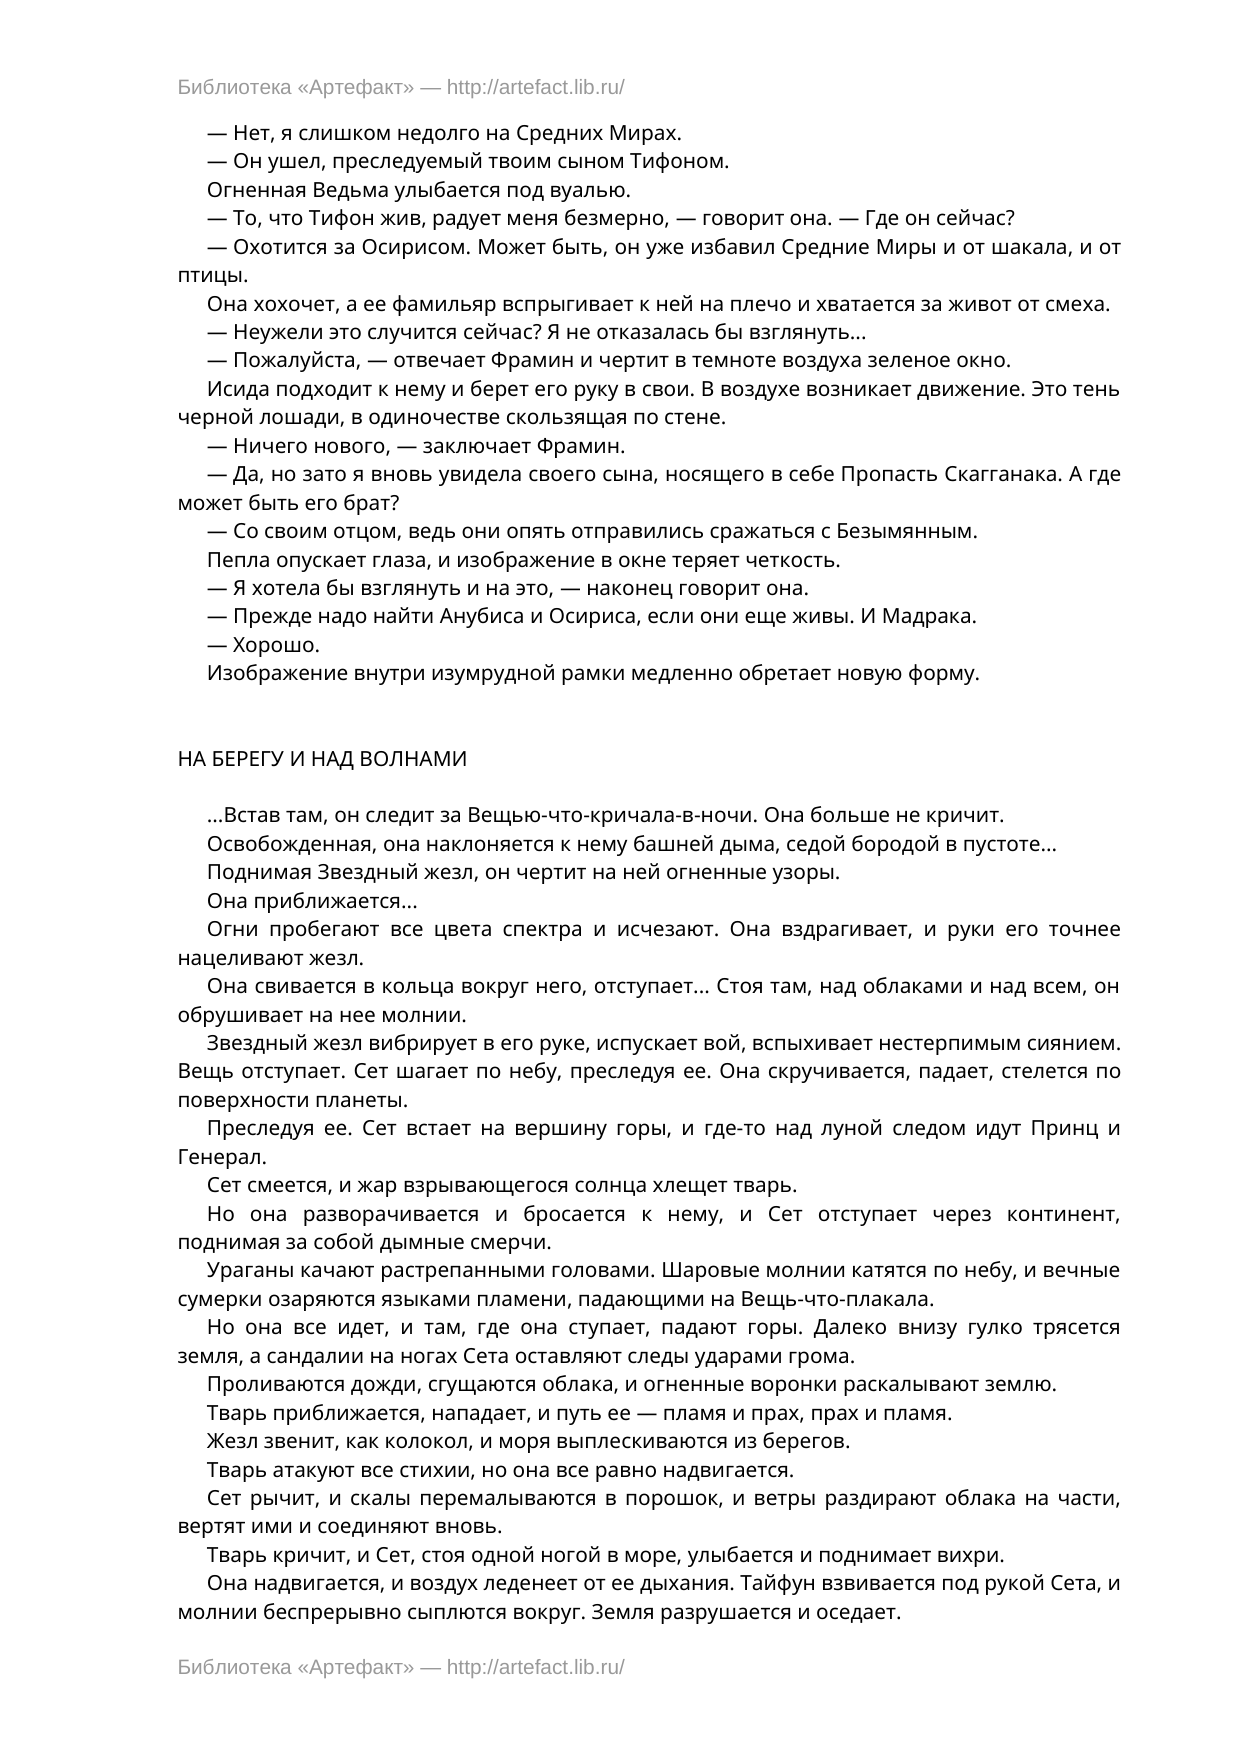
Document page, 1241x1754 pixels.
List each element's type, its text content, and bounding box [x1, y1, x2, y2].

text — Да, но зато я вновь увидела своего сына, носящего в себе Пропасть Скагганака. А где может быть его брат? [177, 459, 1122, 516]
text Звездный жезл вибрирует в его руке, испускает вой, вспыхивает нестерпимым сиянием. Вещь отступает. Сет шагает по небу, преследуя ее. Она скручивается, падает, стелется по поверхности планеты. [177, 1028, 1122, 1113]
text Она приближается... [177, 886, 1122, 914]
text Она надвигается, и воздух леденеет от ее дыхания. Тайфун взвивается под рукой Сета, и молнии беспрерывно сыплются вокруг. Земля разрушается и оседает. [177, 1568, 1122, 1625]
text — Со своим отцом, ведь они опять отправились сражаться с Безымянным. [177, 516, 1122, 545]
text — Я хотела бы взглянуть и на это, — наконец говорит она. [177, 573, 1122, 602]
text Ураганы качают растрепанными головами. Шаровые молнии катятся по небу, и вечные сумерки озаряются языками пламени, падающими на Вещь-что-плакала. [177, 1256, 1122, 1312]
text Но она все идет, и там, где она ступает, падают горы. Далеко внизу гулко трясется земля, а сандалии на ногах Сета оставляют следы ударами грома. [177, 1312, 1122, 1369]
text — Нет, я слишком недолго на Средних Мирах. [177, 118, 1122, 147]
text Пепла опускает глаза, и изображение в окне теряет четкость. [177, 545, 1122, 573]
text — Охотится за Осирисом. Может быть, он уже избавил Средние Миры и от шакала, и от птицы. [177, 232, 1122, 289]
text — То, что Тифон жив, радует меня безмерно, — говорит она. — Где он сейчас? [177, 203, 1122, 232]
text — Пожалуйста, — отвечает Фрамин и чертит в темноте воздуха зеленое окно. [177, 346, 1122, 374]
text Преследуя ее. Сет встает на вершину горы, и где-то над луной следом идут Принц и Генерал. [177, 1113, 1122, 1170]
text — Он ушел, преследуемый твоим сыном Тифоном. [177, 147, 1122, 175]
text — Неужели это случится сейчас? Я не отказалась бы взглянуть... [177, 317, 1122, 346]
text Поднимая Звездный жезл, он чертит на ней огненные узоры. [177, 857, 1122, 886]
text Она свивается в кольца вокруг него, отступает... Стоя там, над облаками и над всем, он обрушивает на нее молнии. [177, 971, 1122, 1028]
text Сет рычит, и скалы перемалываются в порошок, и ветры раздирают облака на части, вертят ими и соединяют вновь. [177, 1483, 1122, 1540]
text Освобожденная, она наклоняется к нему башней дыма, седой бородой в пустоте... [177, 829, 1122, 857]
text — Ничего нового, — заключает Фрамин. [177, 431, 1122, 459]
text Огненная Ведьма улыбается под вуалью. [177, 175, 1122, 203]
text Но она разворачивается и бросается к нему, и Сет отступает через континент, поднимая за собой дымные смерчи. [177, 1199, 1122, 1256]
text ...Встав там, он следит за Вещью-что-кричала-в-ночи. Она больше не кричит. [177, 801, 1122, 829]
text Тварь приближается, нападает, и путь ее — пламя и прах, прах и пламя. [177, 1398, 1122, 1426]
text Проливаются дожди, сгущаются облака, и огненные воронки раскалывают землю. [177, 1369, 1122, 1398]
text НА БЕРЕГУ И НАД ВОЛНАМИ [177, 744, 1122, 772]
text — Хорошо. [177, 630, 1122, 658]
text Жезл звенит, как колокол, и моря выплескиваются из берегов. [177, 1426, 1122, 1455]
text Огни пробегают все цвета спектра и исчезают. Она вздрагивает, и руки его точнее нацеливают жезл. [177, 914, 1122, 971]
text Тварь атакуют все стихии, но она все равно надвигается. [177, 1455, 1122, 1483]
text Она хохочет, а ее фамильяр вспрыгивает к ней на плечо и хватается за живот от смеха. [177, 289, 1122, 317]
text Изображение внутри изумрудной рамки медленно обретает новую форму. [177, 658, 1122, 687]
text Исида подходит к нему и берет его руку в свои. В воздухе возникает движение. Это тень черной лошади, в одиночестве скользящая по стене. [177, 374, 1122, 431]
text — Прежде надо найти Анубиса и Осириса, если они еще живы. И Мадрака. [177, 602, 1122, 630]
text Тварь кричит, и Сет, стоя одной ногой в море, улыбается и поднимает вихри. [177, 1540, 1122, 1568]
text Сет смеется, и жар взрывающегося солнца хлещет тварь. [177, 1170, 1122, 1199]
